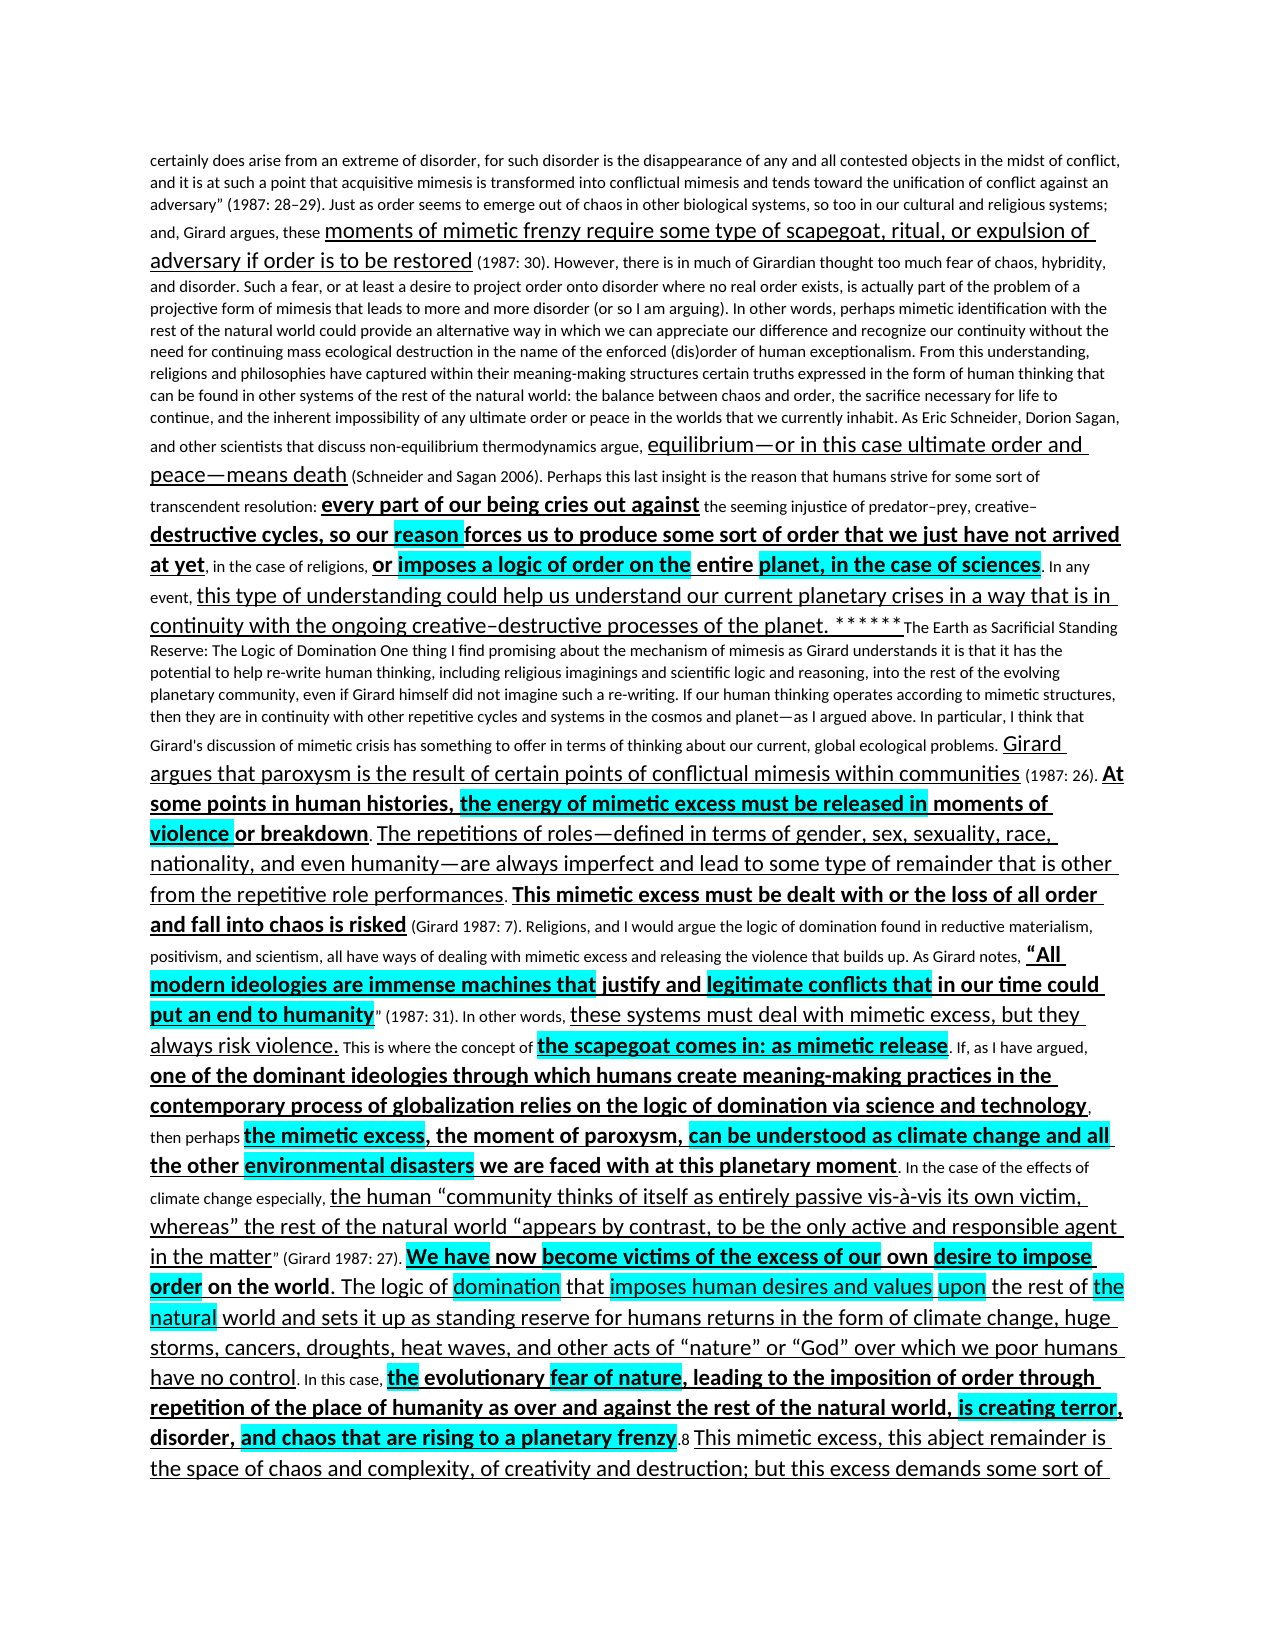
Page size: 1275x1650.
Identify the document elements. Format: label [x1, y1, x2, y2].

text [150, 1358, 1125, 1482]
text [150, 150, 1125, 1357]
